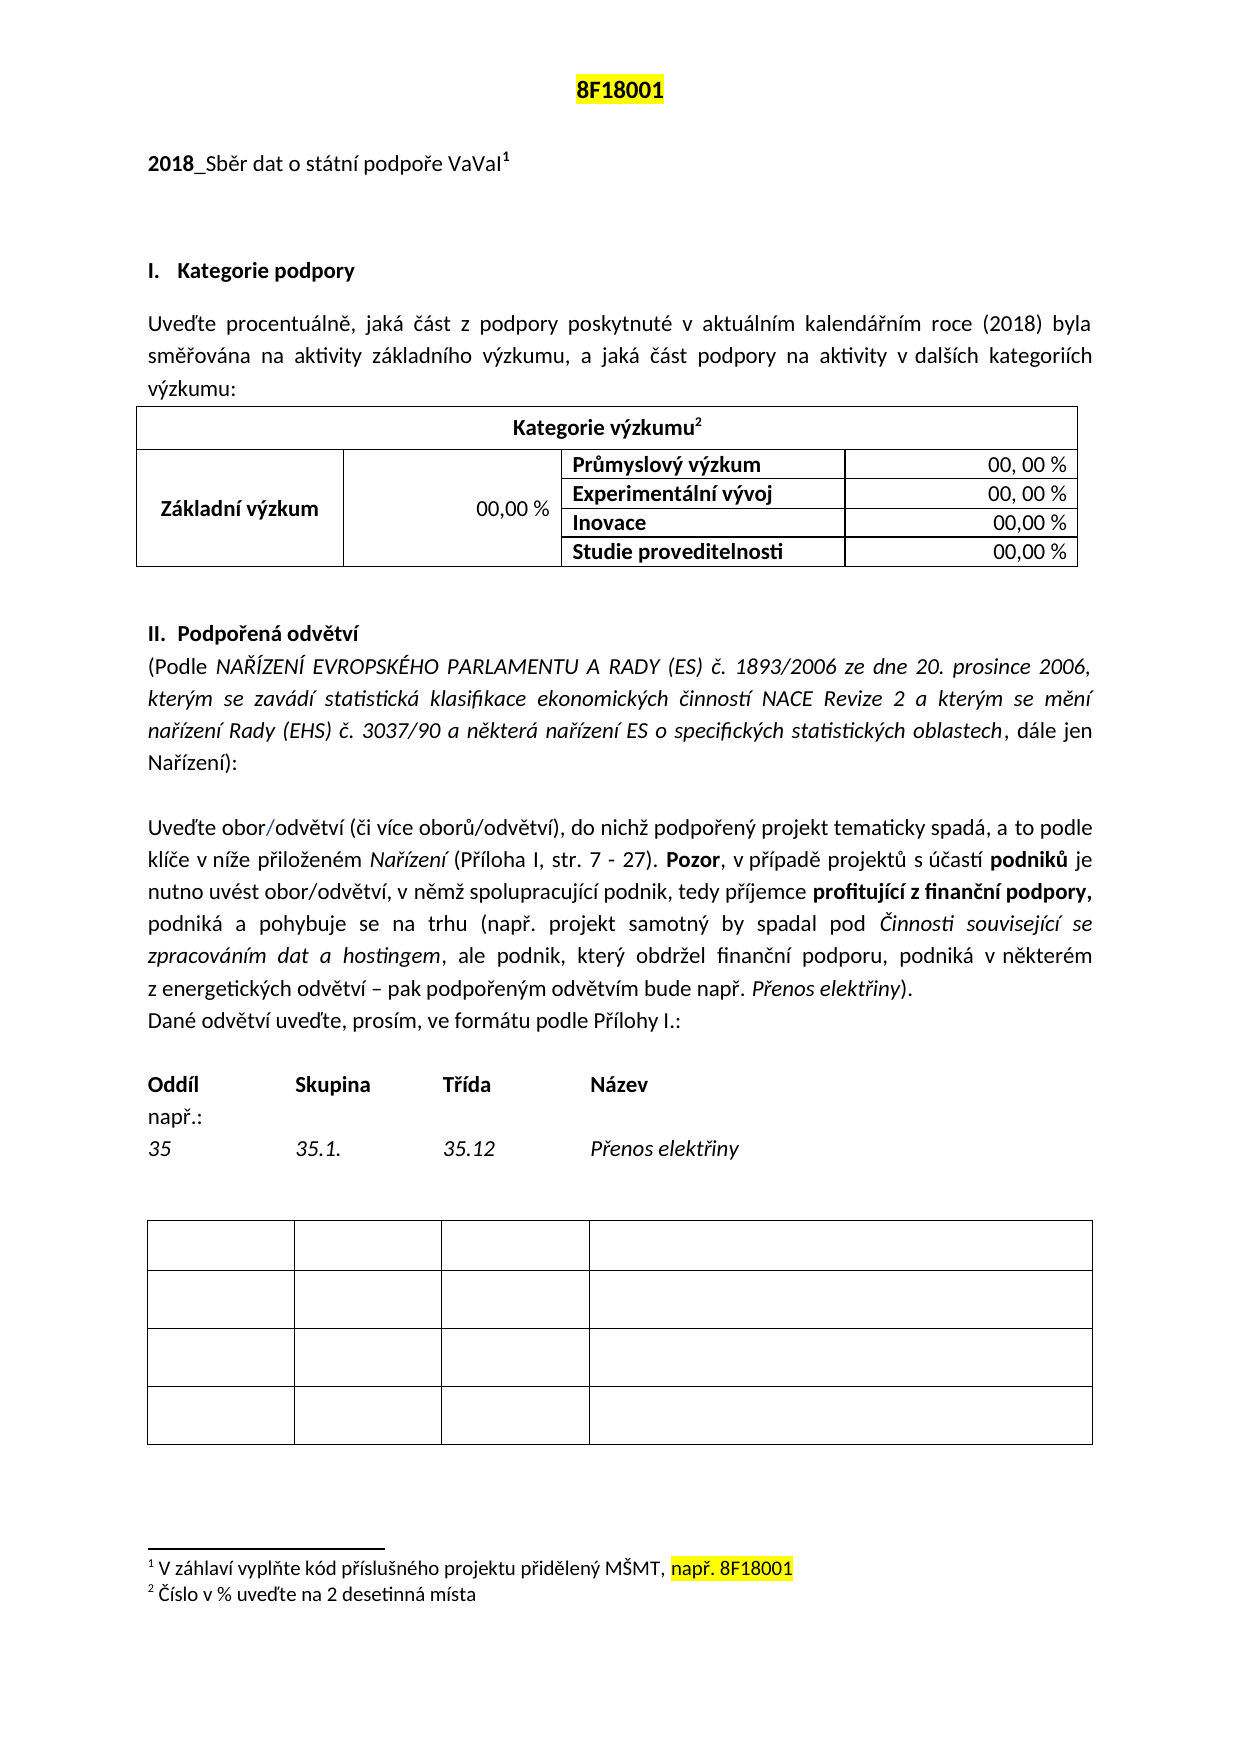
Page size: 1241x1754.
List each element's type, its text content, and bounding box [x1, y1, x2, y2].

table_cell [442, 1271, 589, 1328]
list Podpořená odvětví [148, 619, 1093, 648]
table_cell 00,00 % [846, 509, 1077, 536]
table_header [148, 1221, 294, 1270]
table_cell 00,00 % [846, 538, 1077, 566]
table_cell 00,00 % [344, 450, 561, 566]
table_cell Inovace [562, 509, 844, 536]
table_cell [590, 1329, 1092, 1386]
list 35 35.1. 35.12 Přenos elektřiny [148, 1134, 1093, 1163]
table_header [295, 1221, 441, 1270]
table_cell Studie proveditelnosti [562, 538, 844, 566]
table_cell 00, 00 % [846, 450, 1077, 478]
table_cell Experimentální vývoj [562, 479, 844, 507]
table_cell Základní výzkum [137, 450, 343, 566]
table_header Kategorie výzkumu [137, 407, 1077, 449]
table_cell [148, 1387, 294, 1443]
table_cell [295, 1387, 441, 1443]
table_header [442, 1221, 589, 1270]
list např.: [148, 1102, 1093, 1130]
list (Podle NAŘÍZENÍ EVROPSKÉHO PARLAMENTU A RADY (ES) č. 1893/2006 ze dne 20. prosince 2006, kterým se zavádí statistická klasifikace ekonomických činností NACE Revize 2 a kterým se mění nařízení Rady (EHS) č. 3037/90 a některá nařízení ES o specifických statistických oblastech, dále jen Nařízení): [148, 652, 1093, 776]
table_cell [590, 1387, 1092, 1443]
table_cell [442, 1329, 589, 1386]
table_cell [442, 1387, 589, 1443]
list Oddíl Skupina Třída Název [148, 1070, 1093, 1098]
table_cell [148, 1329, 294, 1386]
table_cell [295, 1329, 441, 1386]
table_cell [590, 1271, 1092, 1328]
table_cell Průmyslový výzkum [562, 450, 844, 478]
list Kategorie podpory [148, 256, 1093, 284]
text Uveďte procentuálně, jaká část z podpory poskytnuté v aktuálním kalendářním roce (2018) byla směřována na aktivity základního výzkumu, a jaká část podpory na aktivity v dalších kategoriích výzkumu: [148, 309, 1093, 402]
list Uveďte obor/odvětví (či více oborů/odvětví), do nichž podpořený projekt tematicky spadá, a to podle klíče v níže přiloženém Nařízení (Příloha I, str. 7 - 27). Pozor, v případě projektů s účastí podniků je nutno uvést obor/odvětví, v němž spolupracující podnik, tedy příjemce profitující z finanční podpory, podniká a pohybuje se na trhu (např. projekt samotný by spadal pod Činnosti související se zpracováním dat a hostingem, ale podnik, který obdržel finanční podporu, podniká v některém z energetických odvětví – pak podpořeným odvětvím bude např. Přenos elektřiny). [148, 813, 1093, 1002]
list Dané odvětví uveďte, prosím, ve formátu podle Přílohy I.: [148, 1006, 1093, 1034]
table_cell [295, 1271, 441, 1328]
table_header [590, 1221, 1092, 1270]
text 2018_Sběr dat o státní podpoře VaVaI [148, 148, 1093, 178]
table_cell 00, 00 % [846, 479, 1077, 507]
table_cell [148, 1271, 294, 1328]
